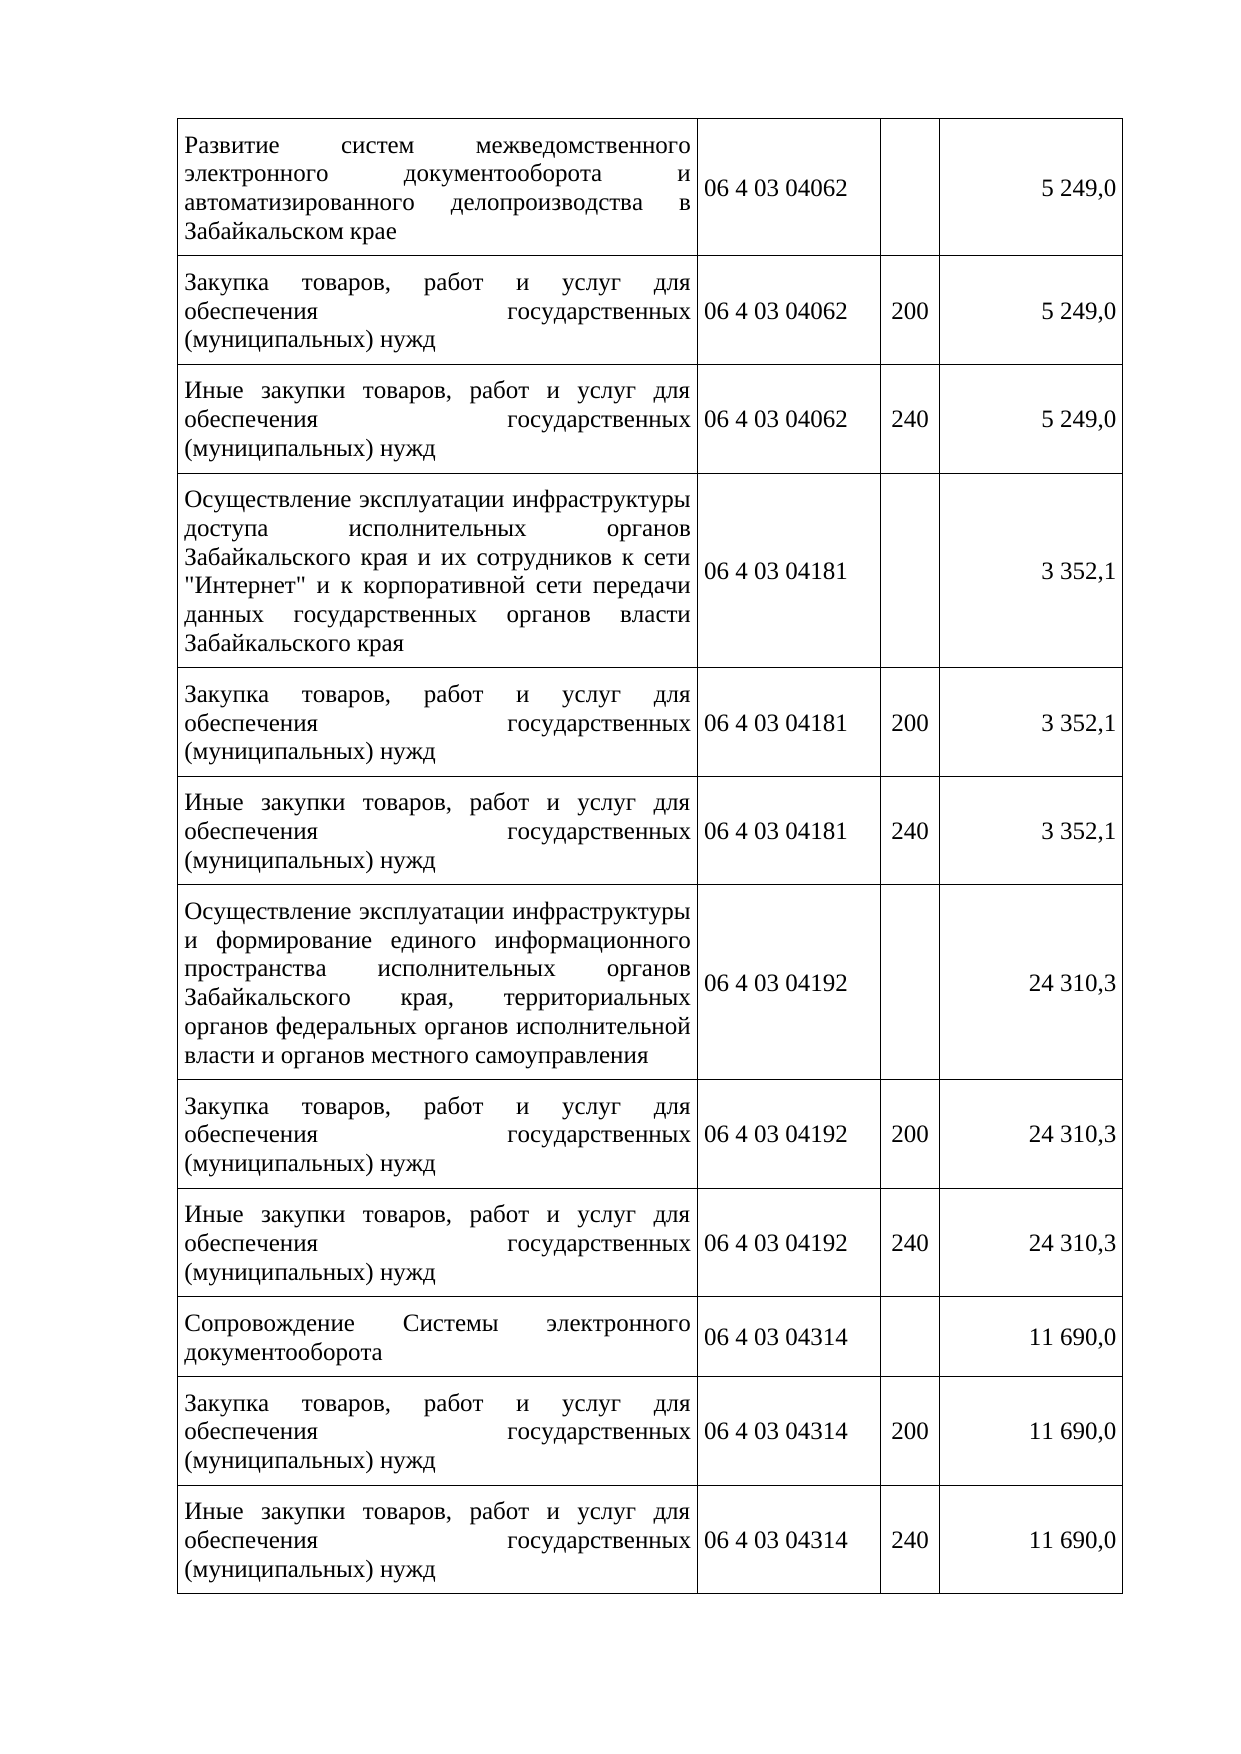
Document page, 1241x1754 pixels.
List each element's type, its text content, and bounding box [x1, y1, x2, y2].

table_cell 06 4 03 04181 [698, 474, 880, 667]
table_cell Иные закупки товаров, работ и услуг для обеспечения государственных (муниципальных) нужд [178, 365, 697, 472]
table_cell Иные закупки товаров, работ и услуг для обеспечения государственных (муниципальных) нужд [178, 1486, 697, 1593]
table_cell Иные закупки товаров, работ и услуг для обеспечения государственных (муниципальных) нужд [178, 1189, 697, 1296]
table_cell 240 [881, 777, 939, 884]
table_cell 06 4 03 04314 [698, 1297, 880, 1376]
table_cell [881, 885, 939, 1079]
table_cell Закупка товаров, работ и услуг для обеспечения государственных (муниципальных) нужд [178, 668, 697, 776]
table_cell 5 249,0 [940, 365, 1122, 472]
table_cell 06 4 03 04062 [698, 365, 880, 472]
table_cell 06 4 03 04062 [698, 119, 880, 255]
table_cell Осуществление эксплуатации инфраструктуры и формирование единого информационного пространства исполнительных органов Забайкальского края, территориальных органов федеральных органов исполнительной власти и органов местного самоуправления [178, 885, 697, 1079]
table_cell 24 310,3 [940, 1080, 1122, 1188]
table_cell 06 4 03 04181 [698, 777, 880, 884]
table_cell 06 4 03 04192 [698, 1189, 880, 1296]
table_cell 240 [881, 1189, 939, 1296]
table_cell 11 690,0 [940, 1486, 1122, 1593]
table_cell 11 690,0 [940, 1377, 1122, 1484]
table_cell 06 4 03 04062 [698, 256, 880, 364]
table_cell 3 352,1 [940, 777, 1122, 884]
table_cell 200 [881, 668, 939, 776]
table_cell 11 690,0 [940, 1297, 1122, 1376]
table_cell 5 249,0 [940, 256, 1122, 364]
table_cell 200 [881, 1080, 939, 1188]
table_cell Закупка товаров, работ и услуг для обеспечения государственных (муниципальных) нужд [178, 256, 697, 364]
table_cell 24 310,3 [940, 885, 1122, 1079]
table_cell Развитие систем межведомственного электронного документооборота и автоматизированного делопроизводства в Забайкальском крае [178, 119, 697, 255]
table_cell 24 310,3 [940, 1189, 1122, 1296]
table_cell 5 249,0 [940, 119, 1122, 255]
table_cell 240 [881, 365, 939, 472]
table_cell 3 352,1 [940, 474, 1122, 667]
table_cell 240 [881, 1486, 939, 1593]
table_cell 06 4 03 04192 [698, 885, 880, 1079]
table_cell Закупка товаров, работ и услуг для обеспечения государственных (муниципальных) нужд [178, 1080, 697, 1188]
table_cell 06 4 03 04181 [698, 668, 880, 776]
table_cell 06 4 03 04192 [698, 1080, 880, 1188]
table_cell Осуществление эксплуатации инфраструктуры доступа исполнительных органов Забайкальского края и их сотрудников к сети "Интернет" и к корпоративной сети передачи данных государственных органов власти Забайкальского края [178, 474, 697, 667]
table_cell 200 [881, 256, 939, 364]
table_cell Закупка товаров, работ и услуг для обеспечения государственных (муниципальных) нужд [178, 1377, 697, 1484]
table_cell 200 [881, 1377, 939, 1484]
table_cell Иные закупки товаров, работ и услуг для обеспечения государственных (муниципальных) нужд [178, 777, 697, 884]
table_cell [881, 119, 939, 255]
table_cell [881, 1297, 939, 1376]
table_cell Сопровождение Системы электронного документооборота [178, 1297, 697, 1376]
table_cell 3 352,1 [940, 668, 1122, 776]
table_cell [881, 474, 939, 667]
table_cell 06 4 03 04314 [698, 1377, 880, 1484]
table_cell 06 4 03 04314 [698, 1486, 880, 1593]
